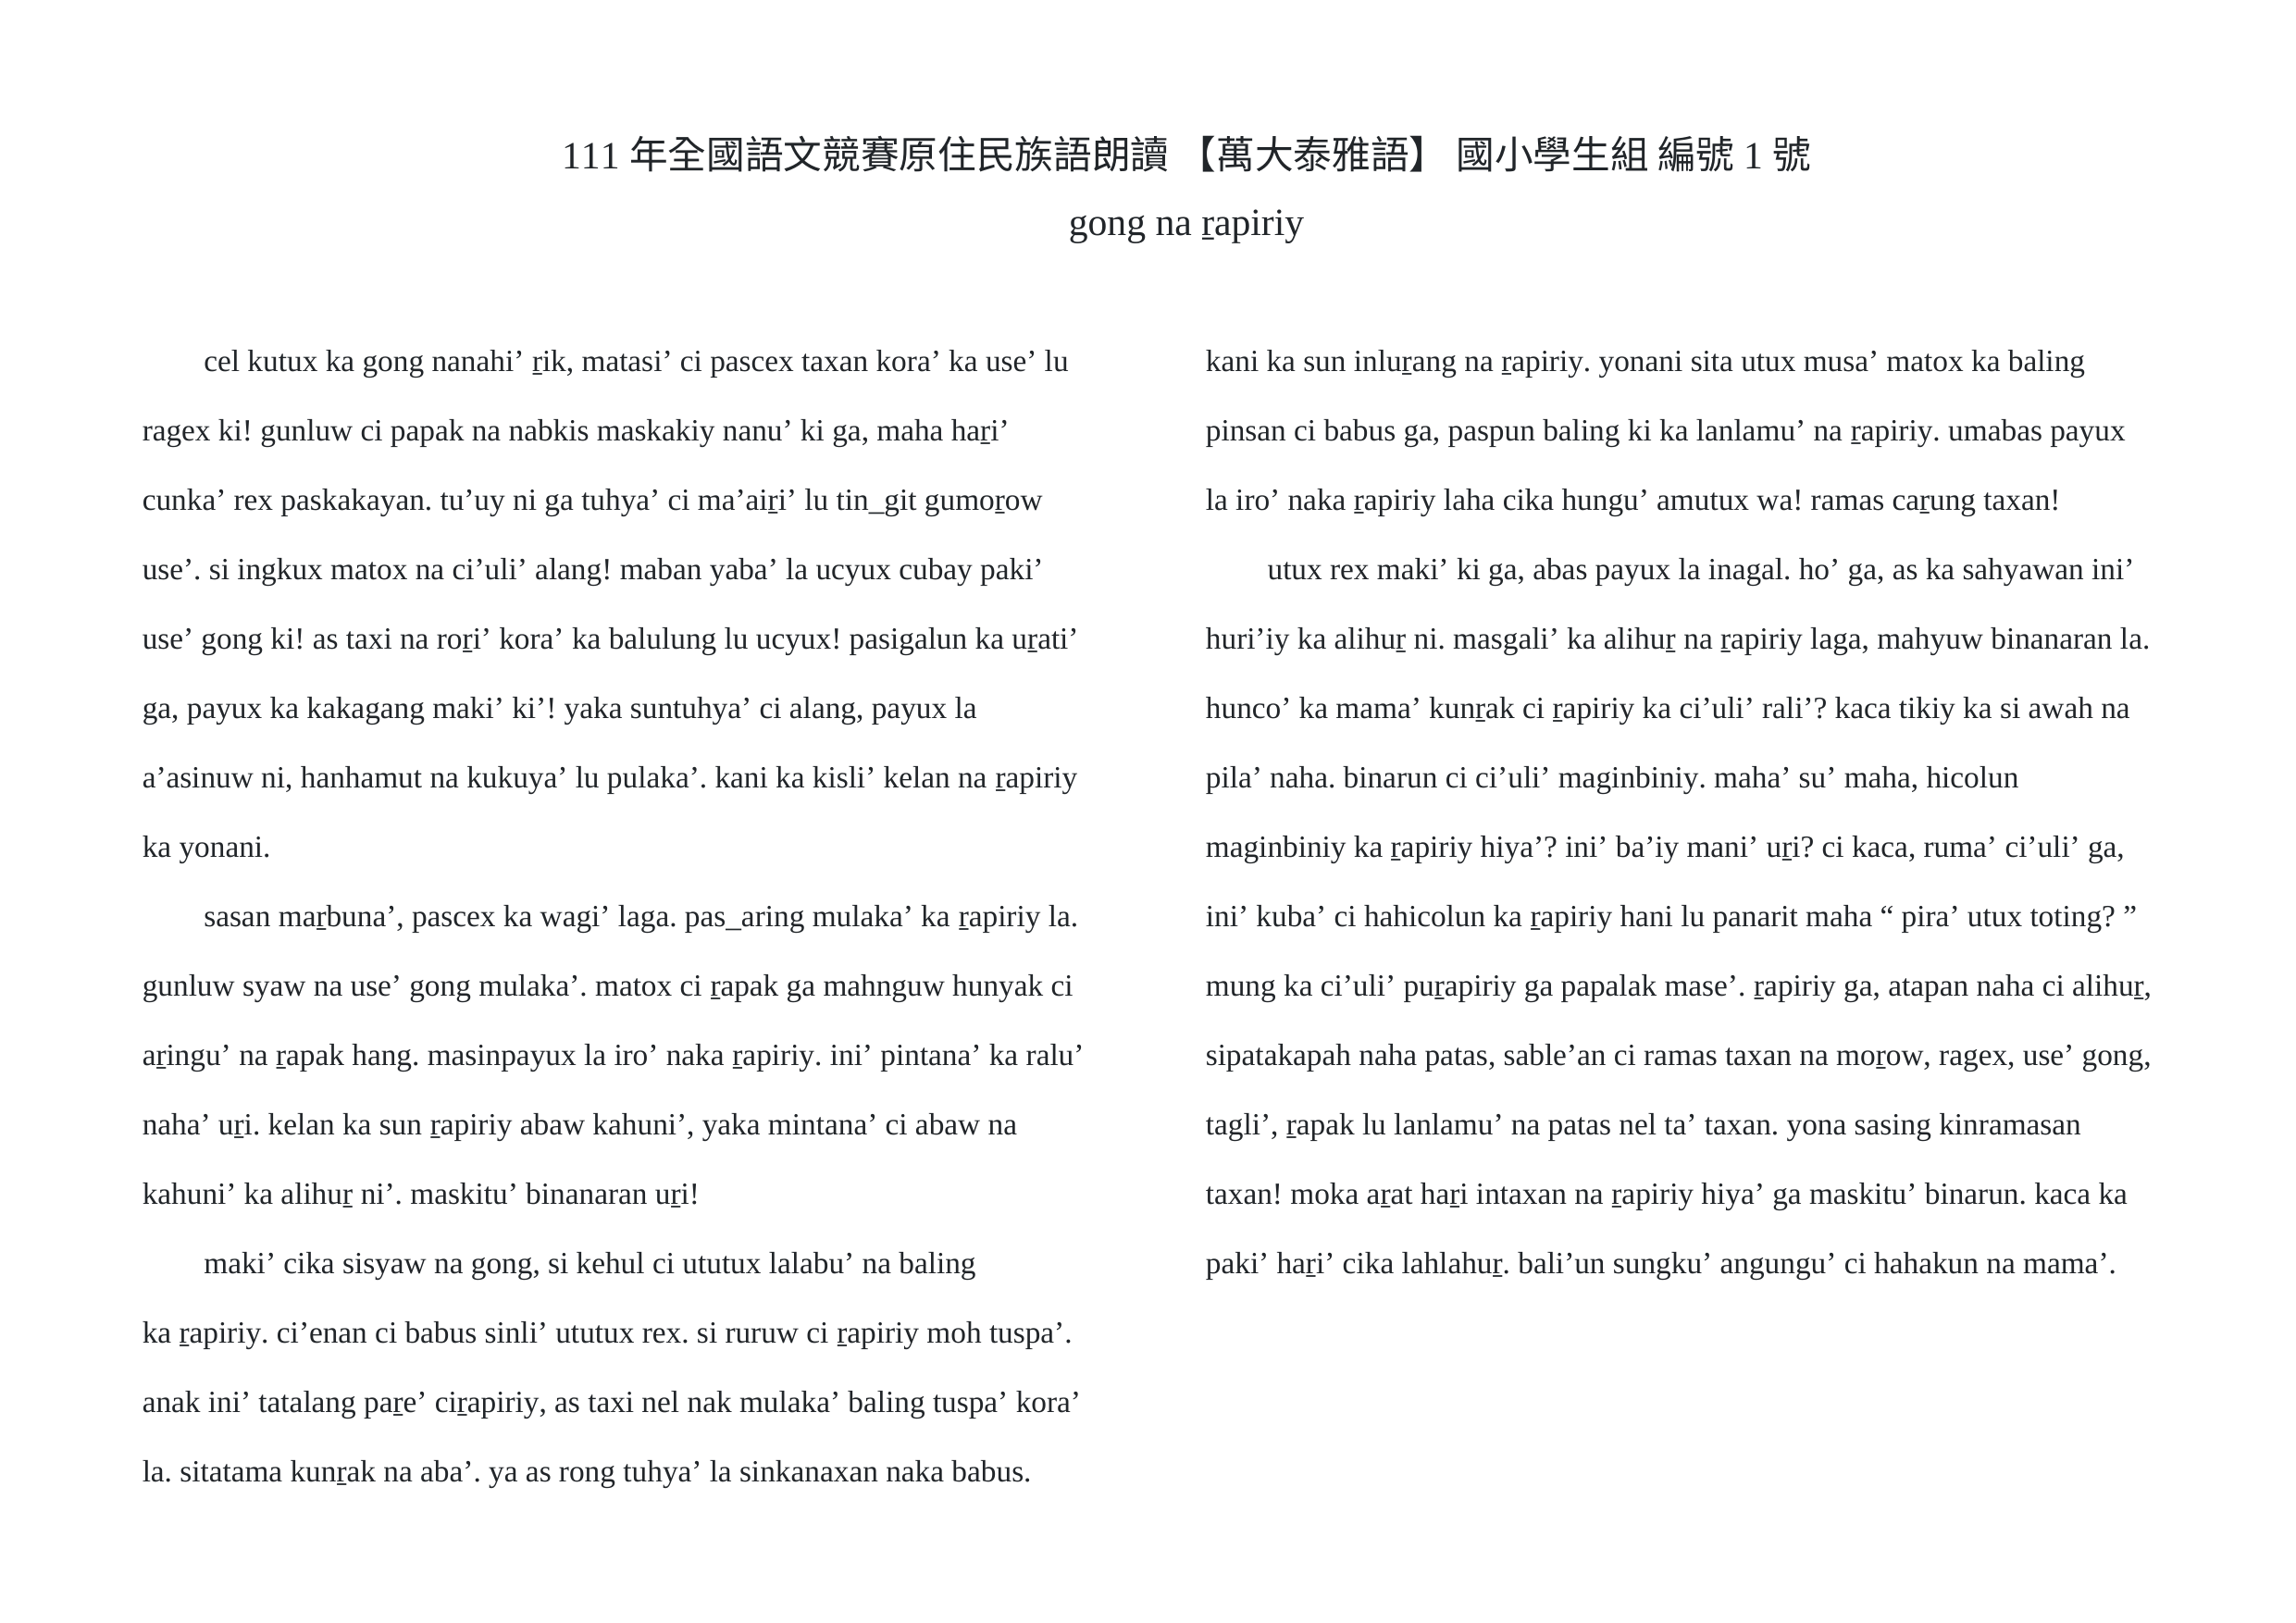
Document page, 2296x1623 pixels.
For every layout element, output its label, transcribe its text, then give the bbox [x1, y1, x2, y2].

text gong na ṟapiriy [142, 187, 2153, 256]
text 111 年全國語文競賽原住民族語朗讀 【萬大泰雅語】 國小學生組 編號 1 號 [142, 118, 2153, 187]
text cel kutux ka gong nanahi’ ṟik, matasi’ ci pascex taxan kora’ ka use’ lu ragex ki! gunluw ci papak na nabkis maskakiy nanu’ ki ga, maha haṟi’ cunka’ rex paskakayan. tu’uy ni ga tuhya’ ci ma’aiṟi’ lu tin_git gumoṟow use’. si ingkux matox na ci’uli’ alang! maban yaba’ la ucyux cubay paki’ use’ gong ki! as taxi na roṟi’ kora’ ka balulung lu ucyux! pasigalun ka uṟati’ ga, payux ka kakagang maki’ ki’! yaka suntuhya’ ci alang, payux la a’asinuw ni, hanhamut na kukuya’ lu pulaka’. kani ka kisli’ kelan na ṟapiriy ka yonani. [142, 326, 1090, 881]
text maki’ cika sisyaw na gong, si kehul ci ututux lalabu’ na baling ka ṟapiriy. ci’enan ci babus sinli’ ututux rex. si ruruw ci ṟapiriy moh tuspa’. anak ini’ tatalang paṟe’ ciṟapiriy, as taxi nel nak mulaka’ baling tuspa’ kora’ la. sitatama kunṟak na aba’. ya as rong tuhya’ la sinkanaxan naka babus. kani ka sun inluṟang na ṟapiriy. yonani sita utux musa’ matox ka baling pinsan ci babus ga, paspun baling ki ka lanlamu’ na ṟapiriy. umabas payux la iro’ naka ṟapiriy laha cika hungu’ amutux wa! ramas caṟung taxan! [1206, 326, 2153, 534]
text utux rex maki’ ki ga, abas payux la inagal. ho’ ga, as ka sahyawan ini’ huri’iy ka alihuṟ ni. masgali’ ka alihuṟ na ṟapiriy laga, mahyuw binanaran la. hunco’ ka mama’ kunṟak ci ṟapiriy ka ci’uli’ rali’? kaca tikiy ka si awah na pila’ naha. binarun ci ci’uli’ maginbiniy. maha’ su’ maha, hicolun maginbiniy ka ṟapiriy hiya’? ini’ ba’iy mani’ uṟi? ci kaca, ruma’ ci’uli’ ga, ini’ kuba’ ci hahicolun ka ṟapiriy hani lu panarit maha “ pira’ utux toting? ” mung ka ci’uli’ puṟapiriy ga papalak mase’. ṟapiriy ga, atapan naha ci alihuṟ, sipatakapah naha patas, sable’an ci ramas taxan na moṟow, ragex, use’ gong, tagli’, ṟapak lu lanlamu’ na patas nel ta’ taxan. yona sasing kinramasan taxan! moka aṟat haṟi intaxan na ṟapiriy hiya’ ga maskitu’ binarun. kaca ka paki’ haṟi’ cika lahlahuṟ. bali’un sungku’ angungu’ ci hahakun na mama’. [1206, 534, 2153, 1297]
text sasan maṟbuna’, pascex ka wagi’ laga. pas_aring mulaka’ ka ṟapiriy la. gunluw syaw na use’ gong mulaka’. matox ci ṟapak ga mahnguw hunyak ci aṟingu’ na ṟapak hang. masinpayux la iro’ naka ṟapiriy. ini’ pintana’ ka ralu’ naha’ uṟi. kelan ka sun ṟapiriy abaw kahuni’, yaka mintana’ ci abaw na kahuni’ ka alihuṟ ni’. maskitu’ binanaran uṟi! [142, 881, 1090, 1228]
text maki’ cika sisyaw na gong, si kehul ci ututux lalabu’ na baling ka ṟapiriy. ci’enan ci babus sinli’ ututux rex. si ruruw ci ṟapiriy moh tuspa’. anak ini’ tatalang paṟe’ ciṟapiriy, as taxi nel nak mulaka’ baling tuspa’ kora’ la. sitatama kunṟak na aba’. ya as rong tuhya’ la sinkanaxan naka babus. kani ka sun inluṟang na ṟapiriy. yonani sita utux musa’ matox ka baling pinsan ci babus ga, paspun baling ki ka lanlamu’ na ṟapiriy. umabas payux la iro’ naka ṟapiriy laha cika hungu’ amutux wa! ramas caṟung taxan! [142, 1228, 1090, 1505]
